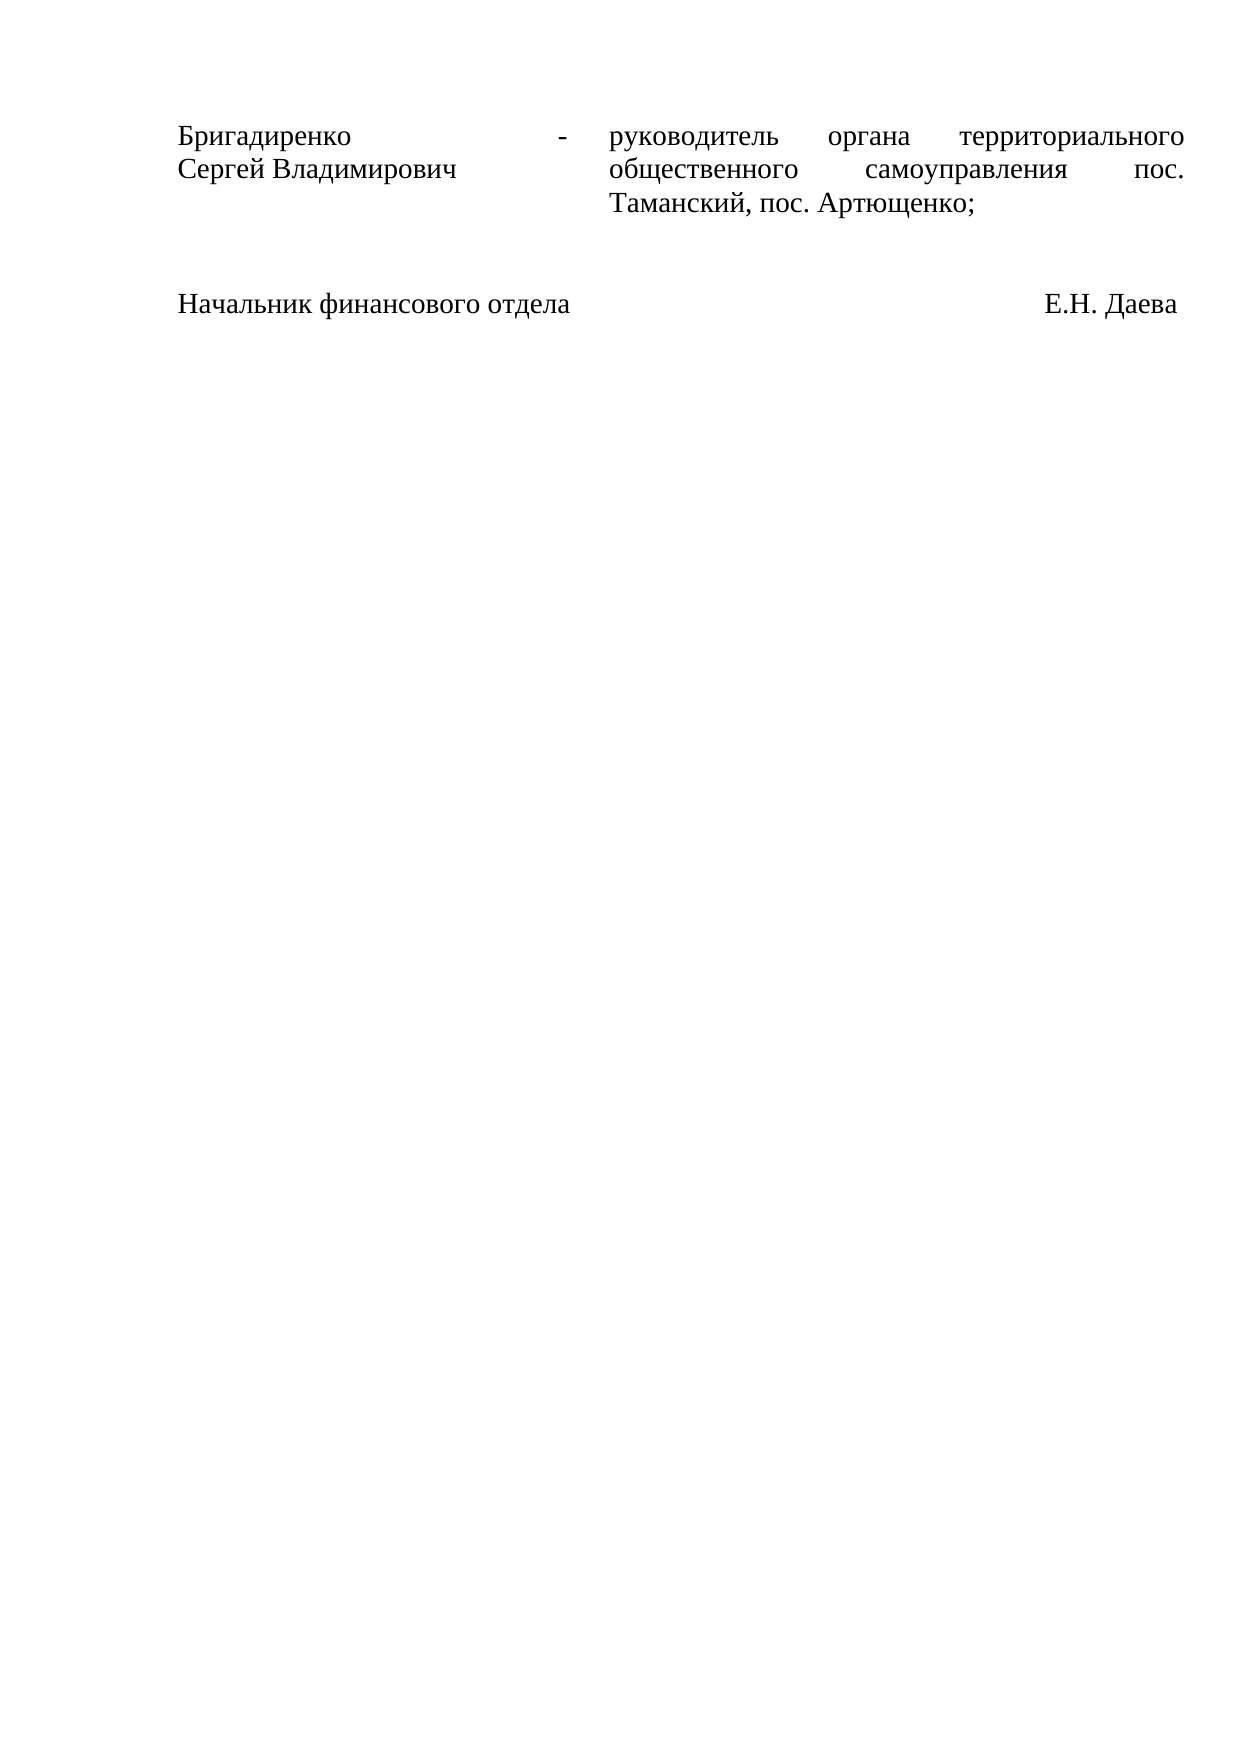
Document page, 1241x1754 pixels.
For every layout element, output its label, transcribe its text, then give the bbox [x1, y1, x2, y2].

table_cell руководитель органа территориального общественного самоуправления пос. Таманский, пос. Артющенко; [598, 118, 1196, 219]
text Начальник финансового отдела Е.Н. Даева [177, 286, 1181, 319]
table_cell - [546, 118, 598, 219]
table_cell Бригадиренко Сергей Владимирович [166, 118, 546, 219]
